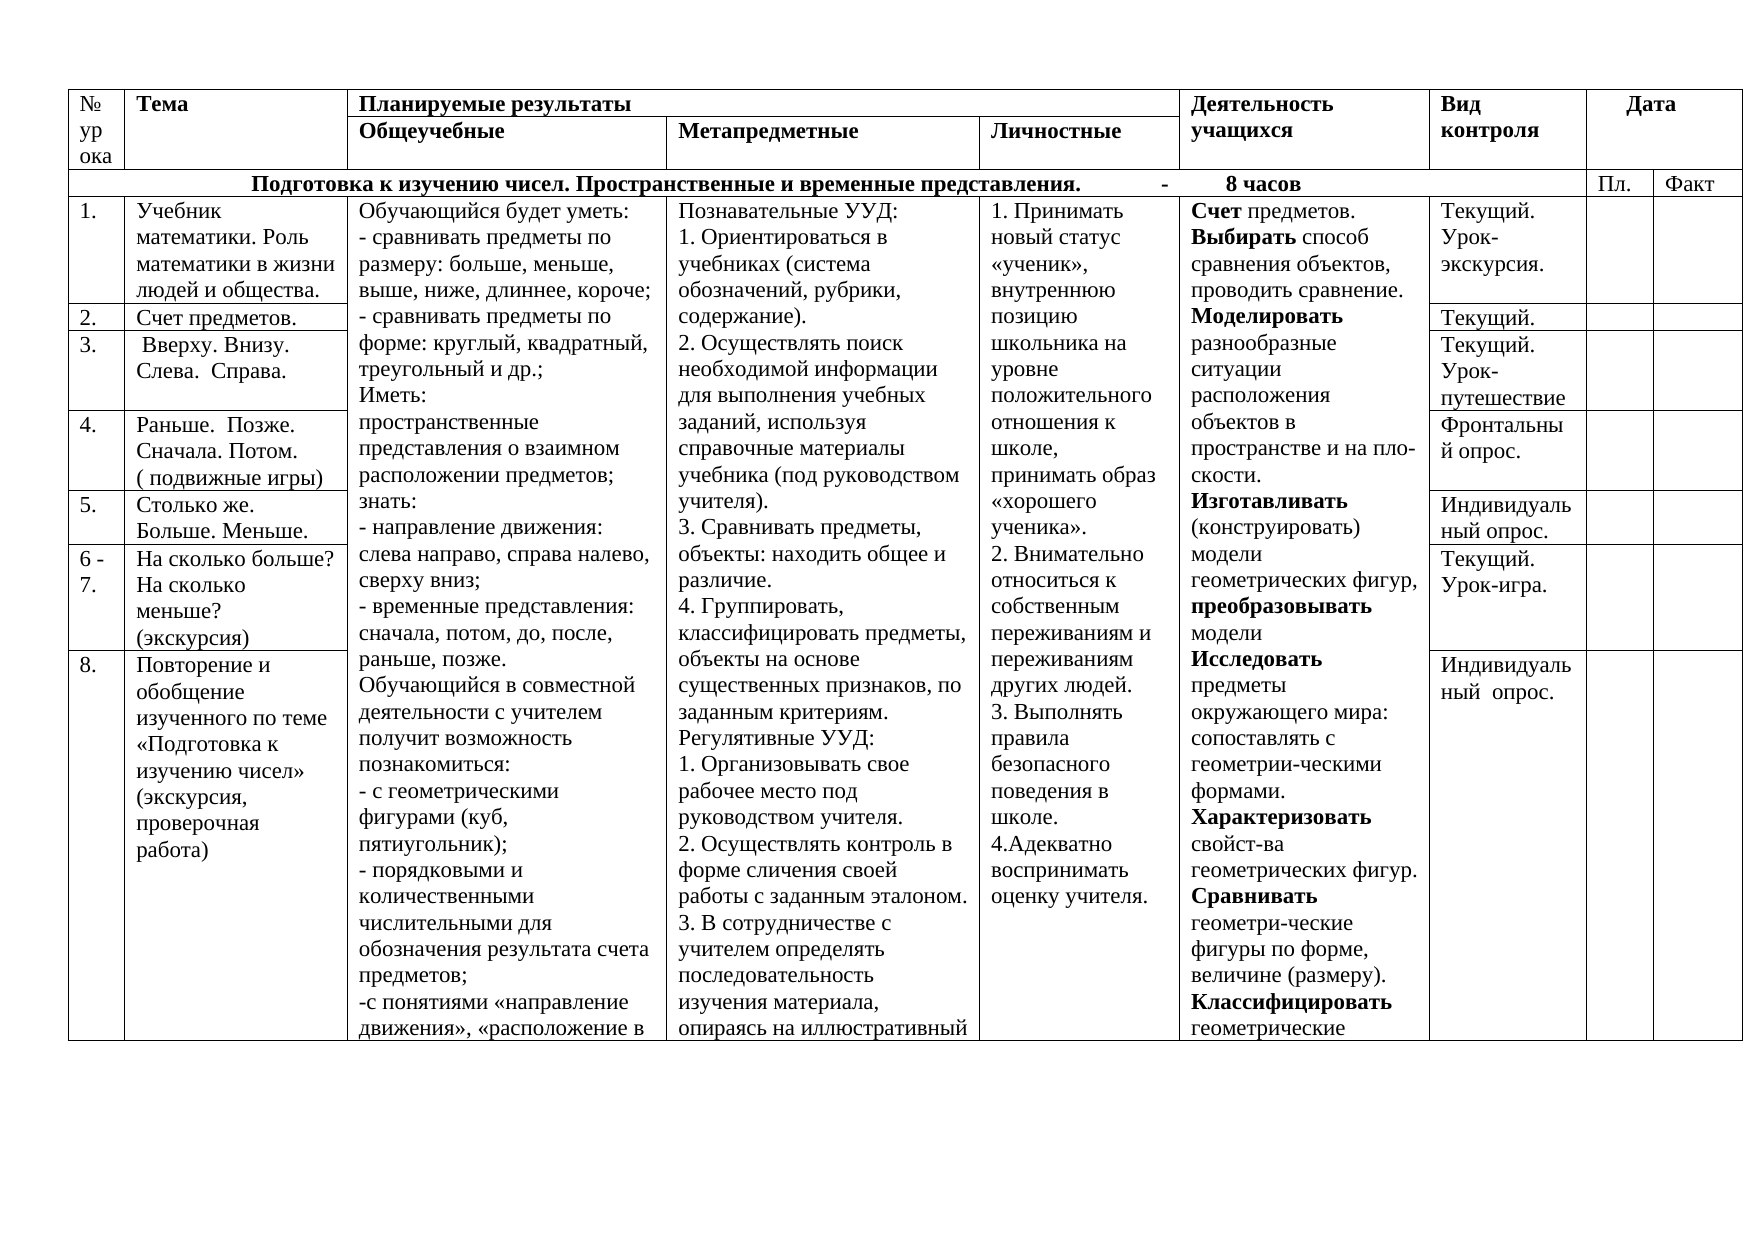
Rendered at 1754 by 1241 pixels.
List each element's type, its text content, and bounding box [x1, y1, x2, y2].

table_cell [1654, 545, 1742, 650]
table_cell Вверху. Внизу. Слева. Справа. [125, 331, 347, 410]
table_cell [1587, 651, 1653, 1040]
table_cell Общеучебные [348, 117, 666, 169]
table_cell [1654, 197, 1742, 302]
table_cell 8. [69, 651, 124, 1040]
table_header Планируемые результаты [348, 90, 1179, 116]
table_cell 3. [69, 331, 124, 410]
table_cell Счет предметов. Выбирать способ сравнения объектов, проводить сравнение. Моделировать разнообразные ситуации расположения объектов в пространстве и на пло-скости. Изготавливать (конструировать) модели геометрических фигур, преобразовывать модели Исследовать предметы окружающего мира: сопоставлять с геометрии-ческими формами. Характеризовать свойст-ва геометрических фигур. Сравнивать геометри-ческие фигуры по форме, величине (размеру). Классифицировать геометрические фигуры. Использовать информа-цию для установления количественных и прост-ранственных отношений, причинно-следственных связей. Строить и объяснять простейшие логические выражения. Находить общие свойства группы предметов; проверять его выполнение для каждого объекта группы. [1180, 197, 1429, 1040]
table_header Деятельность учащихся [1180, 90, 1429, 169]
table_header Вид контроля [1430, 90, 1586, 169]
table_cell Пл. [1587, 170, 1653, 196]
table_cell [1430, 651, 1586, 1040]
table_cell Обучающийся будет уметь: - сравнивать предметы по размеру: больше, меньше, выше, ниже, длиннее, короче; - сравнивать предметы по форме: круглый, квадратный, треугольный и др.; Иметь: пространственные представления о взаимном расположении предметов; знать: - направление движения: слева направо, справа налево, сверху вниз; - временные представления: сначала, потом, до, после, раньше, позже. Обучающийся в совместной деятельности с учителем получит возможность познакомиться: - с геометрическими фигурами (куб, пятиугольник); - порядковыми и количественными числительными для обозначения результата счета предметов; -с понятиями «направление движения», «расположение в пространстве»; научиться обобщать и классифицировать предметы. [348, 197, 666, 1040]
table_cell На сколько больше? На сколько меньше? (экскурсия) [125, 545, 347, 650]
table_header Дата [1587, 90, 1742, 169]
table_cell Текущий. Урок-экскурсия. [1430, 197, 1586, 302]
table_cell [1587, 304, 1653, 330]
table_cell Познавательные УУД: 1. Ориентироваться в учебниках (система обозначений, рубрики, содержание). 2. Осуществлять поиск необходимой информации для выполнения учебных заданий, используя справочные материалы учебника (под руководством учителя). 3. Сравнивать предметы, объекты: находить общее и различие. 4. Группировать, классифицировать предметы, объекты на основе существенных признаков, по заданным критериям. Регулятивные УУД: 1. Организовывать свое рабочее место под руководством учителя. 2. Осуществлять контроль в форме сличения своей работы с заданным эталоном. 3. В сотрудничестве с учителем определять последовательность изучения материала, опираясь на иллюстративный ряд «маршрутного листа». Коммуникативные УУД: 1. Вступать в диалог (отвечать на вопросы, задавать вопросы, уточнять непонятное). 2.Участвовать в коллективном обсуждении учебной проблемы. [667, 197, 979, 1040]
table_cell Счет предметов. [125, 304, 347, 330]
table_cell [125, 651, 347, 1040]
table_cell 1. [69, 197, 124, 302]
table_cell Факт [1654, 170, 1742, 196]
table_cell Текущий. Урок-путешествие [1430, 331, 1586, 410]
table_cell [1587, 545, 1653, 650]
table_cell [1587, 197, 1653, 302]
table_cell [1654, 491, 1742, 544]
table_header № урока [69, 90, 124, 169]
table_cell Учебник математики. Роль математики в жизни людей и общества. [125, 197, 347, 302]
table_cell Фронтальный опрос. [1430, 411, 1586, 490]
table_cell [1587, 411, 1653, 490]
table_cell [1587, 331, 1653, 410]
table_cell [1654, 651, 1742, 1040]
table_cell [1654, 304, 1742, 330]
table_cell Текущий. Урок-игра. [1430, 545, 1586, 650]
table_cell Подготовка к изучению чисел. Пространственные и временные представления. - 8 часов [69, 170, 1586, 196]
table_cell 5. [69, 491, 124, 544]
table_cell Столько же. Больше. Меньше. [125, 491, 347, 544]
table_cell Метапредметные [667, 117, 979, 169]
table_cell [1654, 411, 1742, 490]
table_cell Текущий. [1430, 304, 1586, 330]
table_cell 2. [69, 304, 124, 330]
table_cell Личностные [980, 117, 1179, 169]
table_cell Раньше. Позже. Сначала. Потом. ( подвижные игры) [125, 411, 347, 490]
table_cell 4. [69, 411, 124, 490]
table_cell [1654, 331, 1742, 410]
table_cell Индивидуальный опрос. [1430, 491, 1586, 544]
table_cell 6 - 7. [69, 545, 124, 650]
table_header Тема [125, 90, 347, 169]
table_cell 1. Принимать новый статус «ученик», внутреннюю позицию школьника на уровне положительного отношения к школе, принимать образ «хорошего ученика». 2. Внимательно относиться к собственным переживаниям и переживаниям других людей. 3. Выполнять правила безопасного поведения в школе. 4.Адекватно воспринимать оценку учителя. [980, 197, 1179, 1040]
table_cell [1587, 491, 1653, 544]
